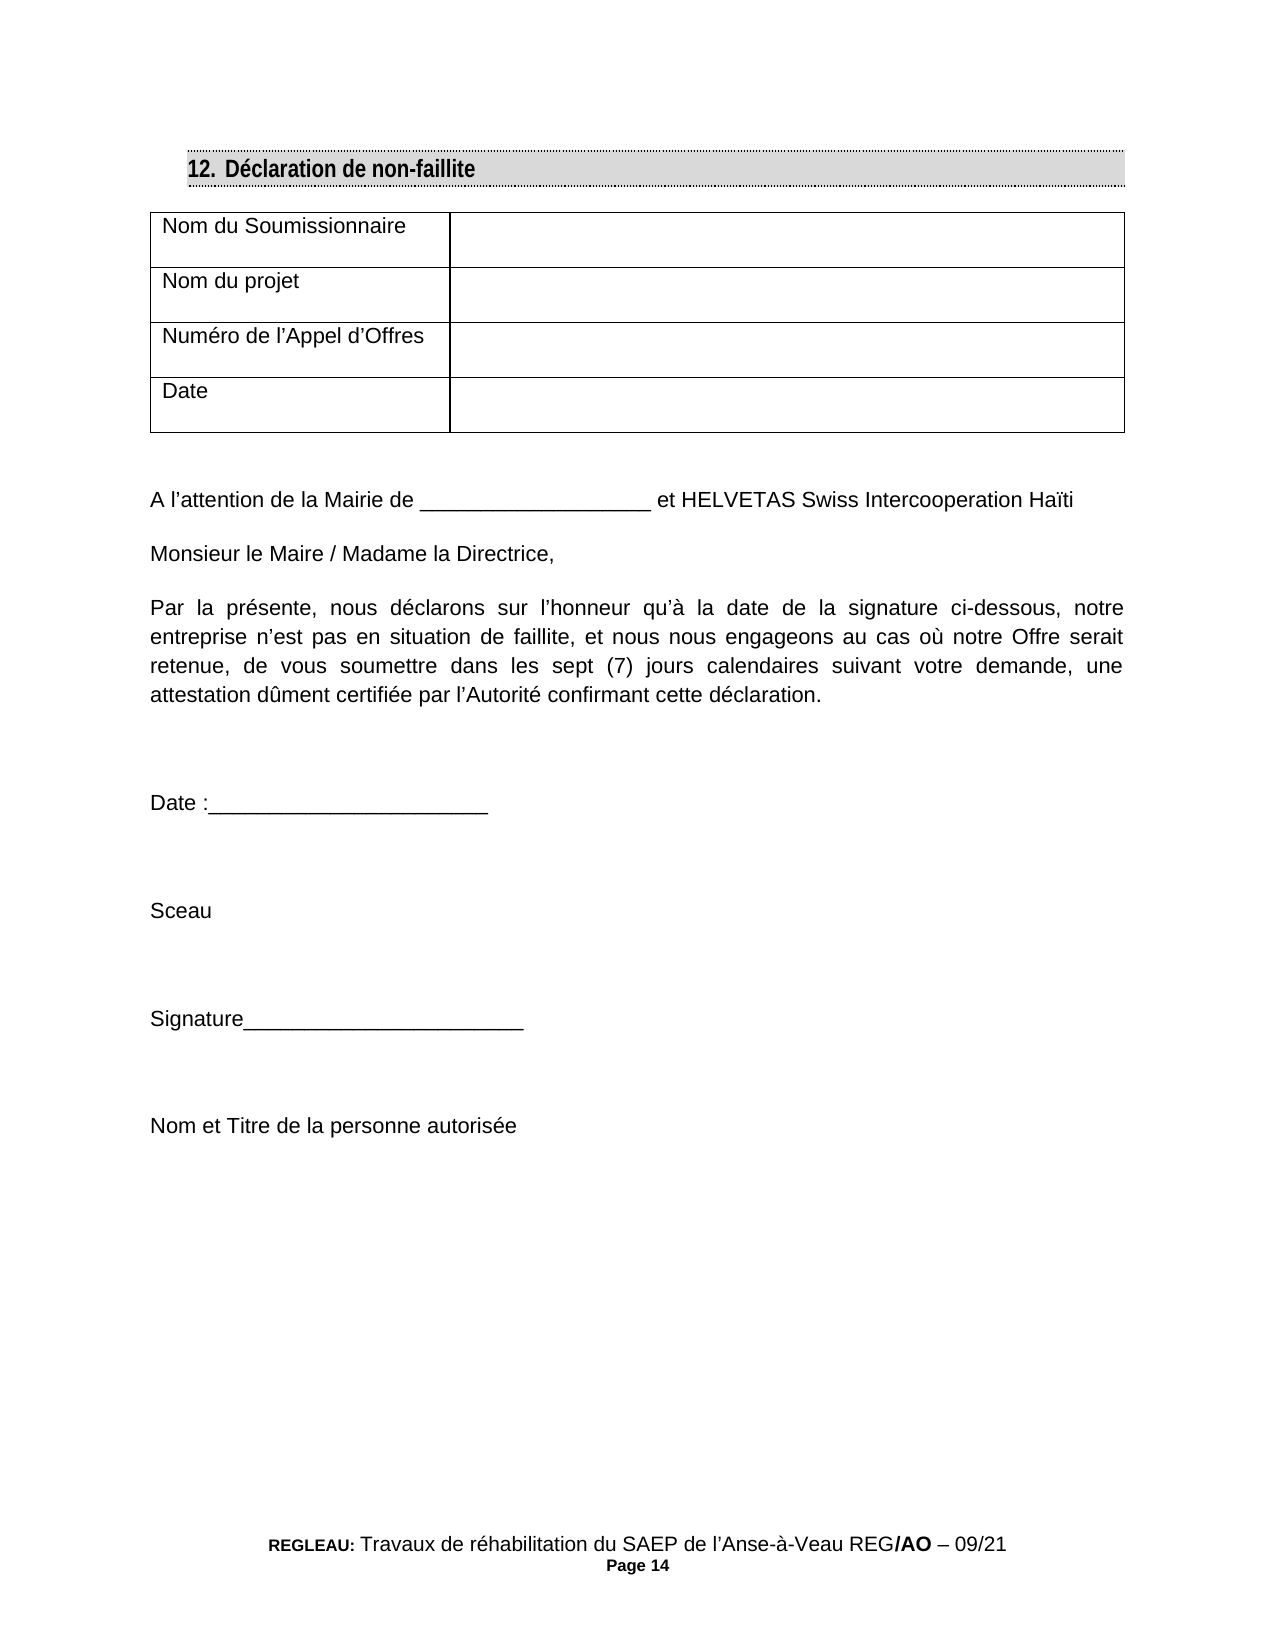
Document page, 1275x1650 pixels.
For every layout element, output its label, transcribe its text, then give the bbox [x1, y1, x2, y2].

text Nom et Titre de la personne autorisée [150, 1113, 1125, 1139]
table_cell [451, 323, 1124, 377]
text Signature_______________________ [150, 1006, 1125, 1031]
text A l’attention de la Mairie de ___________________ et HELVETAS Swiss Intercooperation Haïti [150, 487, 1125, 512]
table_cell Date [151, 378, 449, 432]
table_header [451, 213, 1124, 267]
text Sceau [150, 898, 1125, 923]
table_cell [451, 378, 1124, 432]
table_cell Nom du projet [151, 268, 449, 322]
subtitle Déclaration de non-faillite [187, 150, 1125, 187]
text Monsieur le Maire / Madame la Directrice, [150, 541, 1125, 566]
text Par la présente, nous déclarons sur l’honneur qu’à la date de la signature ci-dessous, notre entreprise n’est pas en situation de faillite, et nous nous engageons au cas où notre Offre serait retenue, de vous soumettre dans les sept (7) jours calendaires suivant votre demande, une attestation dûment certifiée par l’Autorité confirmant cette déclaration. [150, 595, 1125, 707]
table_cell [451, 268, 1124, 322]
table_header Nom du Soumissionnaire [151, 213, 449, 267]
text Date :_______________________ [150, 790, 1125, 815]
table_cell Numéro de l’Appel d’Offres [151, 323, 449, 377]
